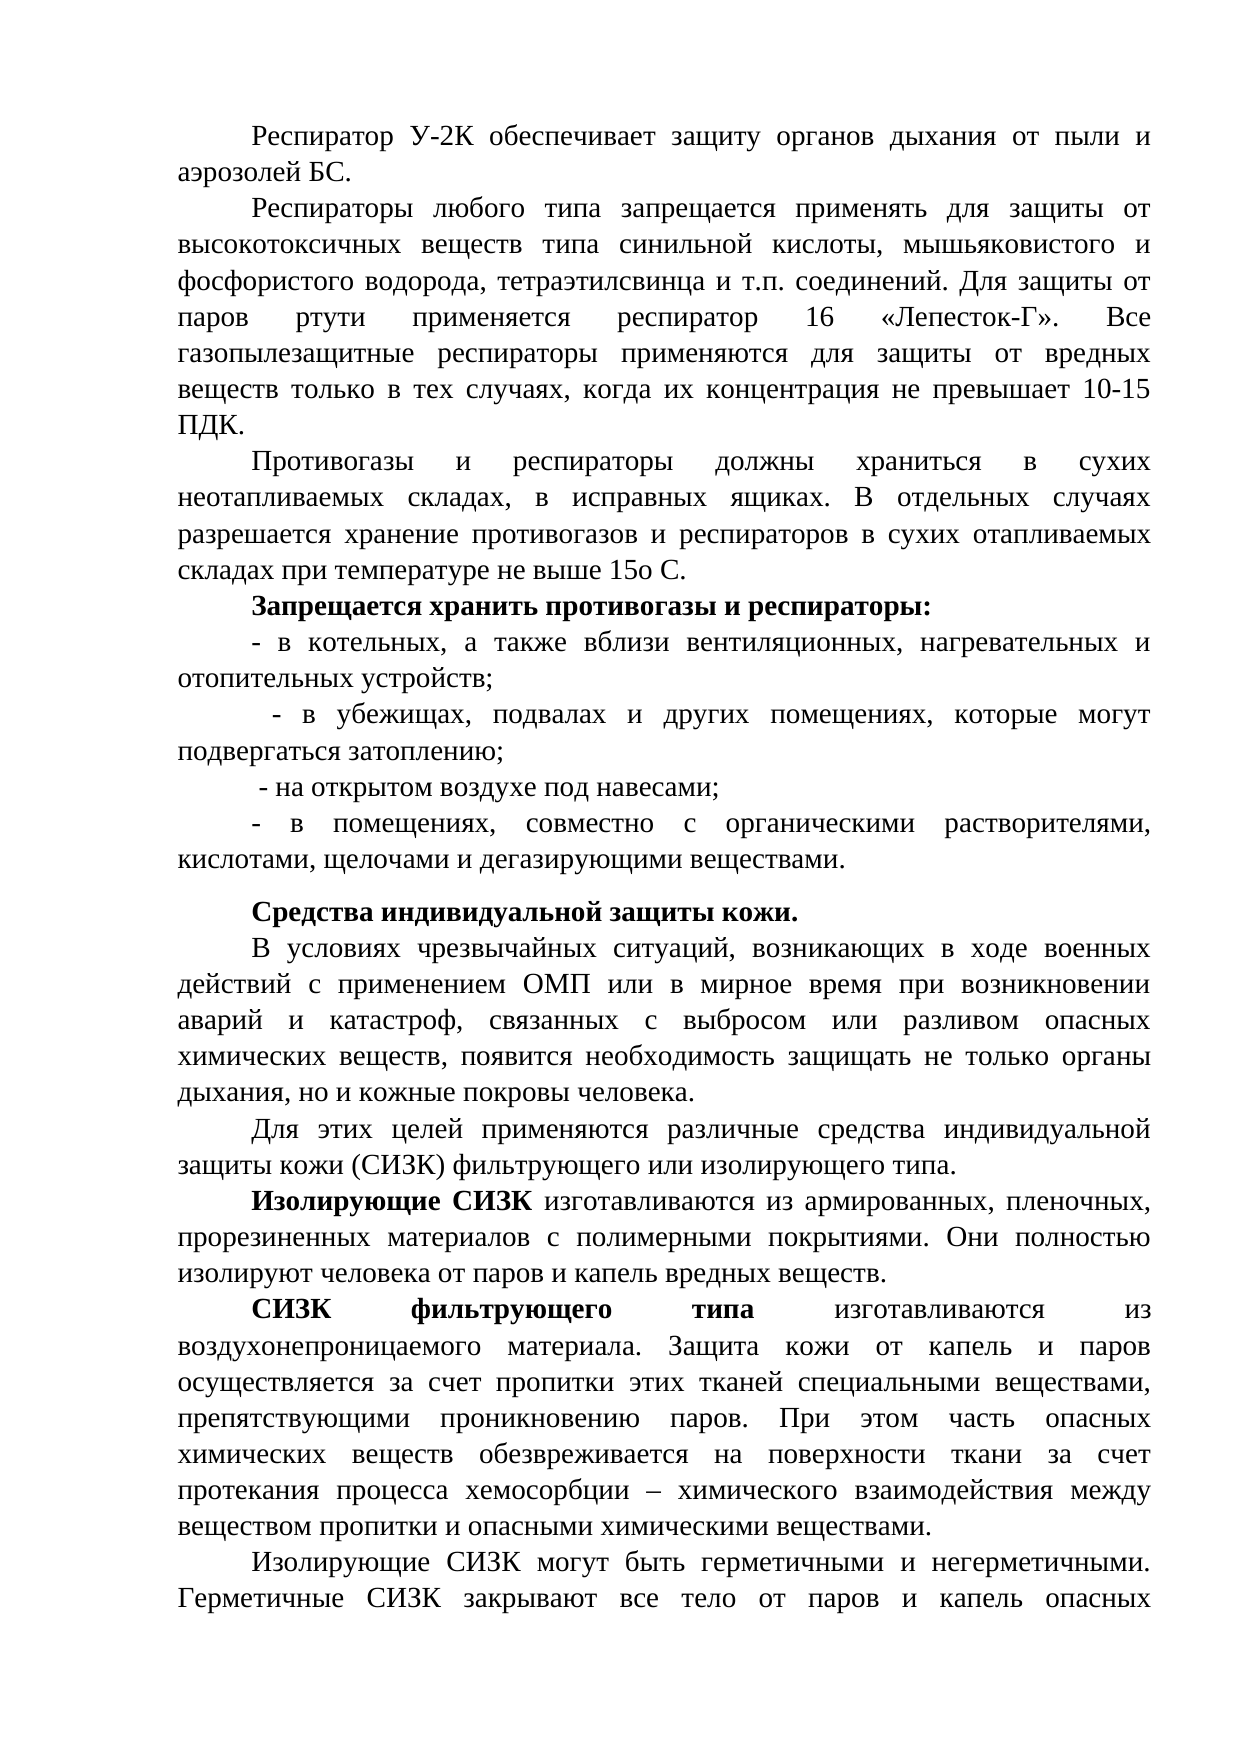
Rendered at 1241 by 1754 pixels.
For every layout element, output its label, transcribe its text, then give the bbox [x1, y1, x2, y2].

text - в помещениях, совместно с органическими растворителями, кислотами, щелочами и дегазирующими веществами. [177, 805, 1152, 874]
text В условиях чрезвычайных ситуаций, возникающих в ходе военных действий с применением ОМП или в мирное время при возникновении аварий и катастроф, связанных с выбросом или разливом опасных химических веществ, появится необходимость защищать не только органы дыхания, но и кожные покровы человека. [177, 930, 1152, 1108]
text Изолирующие СИЗК изготавливаются из армированных, пленочных, прорезиненных материалов с полимерными покрытиями. Они полностью изолируют человека от паров и капель вредных веществ. [177, 1183, 1152, 1289]
text Для этих целей применяются различные средства индивидуальной защиты кожи (СИЗК) фильтрующего или изолирующего типа. [177, 1111, 1152, 1180]
text - в котельных, а также вблизи вентиляционных, нагревательных и отопительных устройств; [177, 624, 1152, 694]
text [177, 1544, 1152, 1614]
text - в убежищах, подвалах и других помещениях, которые могут подвергаться затоплению; [177, 696, 1152, 766]
text Респираторы любого типа запрещается применять для защиты от высокотоксичных веществ типа синильной кислоты, мышьяковистого и фосфористого водорода, тетраэтилсвинца и т.п. соединений. Для защиты от паров ртути применяется респиратор 16 «Лепесток-Г». Все газопылезащитные респираторы применяются для защиты от вредных веществ только в тех случаях, когда их концентрация не превышает 10-15 ПДК. [177, 190, 1152, 441]
text Средства индивидуальной защиты кожи. [177, 894, 1152, 927]
text - на открытом воздухе под навесами; [177, 769, 1152, 802]
text Респиратор У-2К обеспечивает защиту органов дыхания от пыли и аэрозолей БС. [177, 118, 1152, 188]
text СИЗК фильтрующего типа изготавливаются из воздухонепроницаемого материала. Защита кожи от капель и паров осуществляется за счет пропитки этих тканей специальными веществами, препятствующими проникновению паров. При этом часть опасных химических веществ обезвреживается на поверхности ткани за счет протекания процесса хемосорбции – химического взаимодействия между веществом пропитки и опасными химическими веществами. [177, 1291, 1152, 1542]
text Запрещается хранить противогазы и респираторы: [177, 588, 1152, 622]
text Противогазы и респираторы должны храниться в сухих неотапливаемых складах, в исправных ящиках. В отдельных случаях разрешается хранение противогазов и респираторов в сухих отапливаемых складах при температуре не выше 15о С. [177, 443, 1152, 585]
